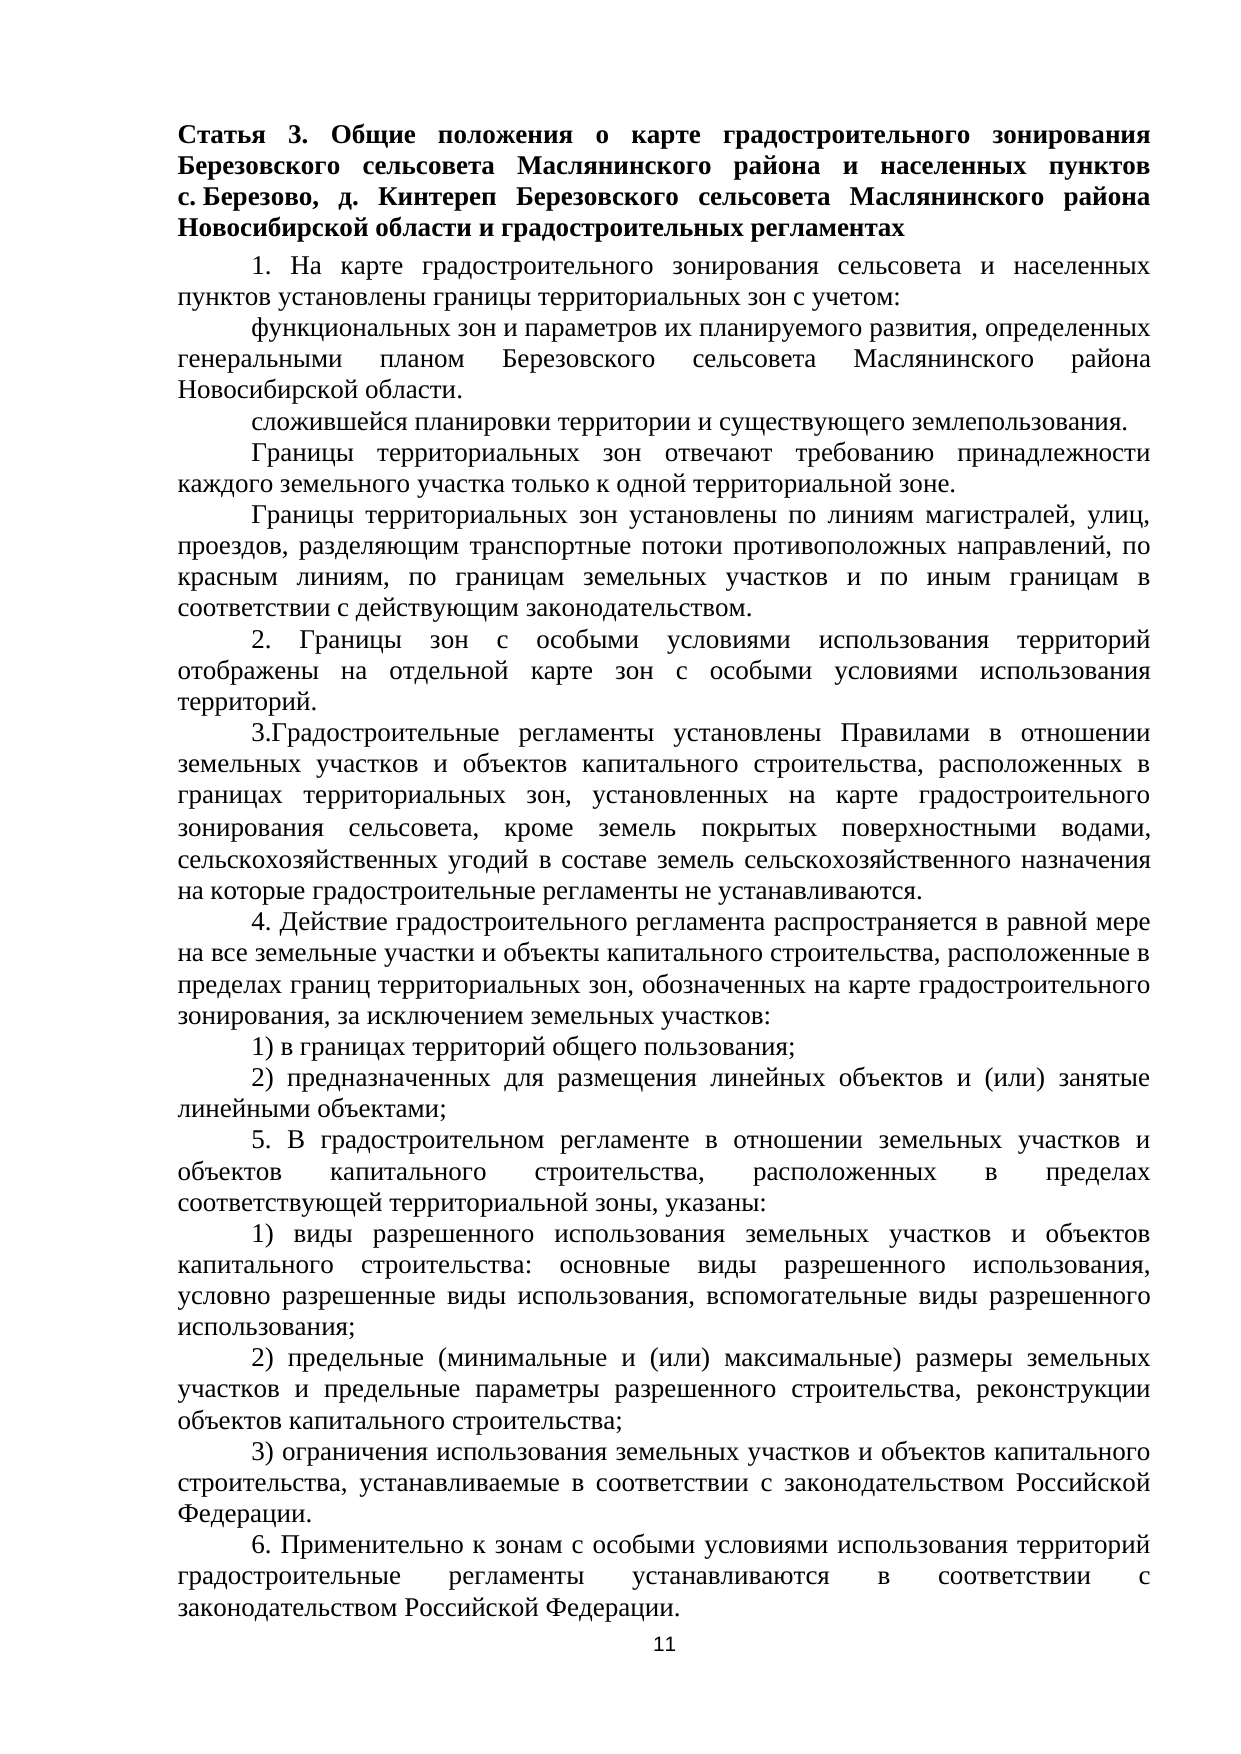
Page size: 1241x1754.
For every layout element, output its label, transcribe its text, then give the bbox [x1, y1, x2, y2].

text функциональных зон и параметров их планируемого развития, определенных генеральными планом Березовского сельсовета Маслянинского района Новосибирской области. [177, 311, 1152, 405]
text 4. Действие градостроительного регламента распространяется в равной мере на все земельные участки и объекты капитального строительства, расположенные в пределах границ территориальных зон, обозначенных на карте градостроительного зонирования, за исключением земельных участков: [177, 905, 1152, 1030]
text 1) виды разрешенного использования земельных участков и объектов капитального строительства: основные виды разрешенного использования, условно разрешенные виды использования, вспомогательные виды разрешенного использования; [177, 1217, 1152, 1341]
text 6. Применительно к зонам с особыми условиями использования территорий градостроительные регламенты устанавливаются в соответствии с законодательством Российской Федерации. [177, 1528, 1152, 1622]
text 3.Градостроительные регламенты установлены Правилами в отношении земельных участков и объектов капитального строительства, расположенных в границах территориальных зон, установленных на карте градостроительного зонирования сельсовета, кроме земель покрытых поверхностными водами, сельскохозяйственных угодий в составе земель сельскохозяйственного назначения на которые градостроительные регламенты не устанавливаются. [177, 716, 1152, 905]
subtitle Статья 3. Общие положения о карте градостроительного зонирования Березовского сельсовета Маслянинского района и населенных пунктов с. Березово, д. Кинтереп Березовского сельсовета Маслянинского района Новосибирской области и градостроительных регламентах [177, 118, 1152, 243]
text 1. На карте градостроительного зонирования сельсовета и населенных пунктов установлены границы территориальных зон с учетом: [177, 249, 1152, 311]
text 5. В градостроительном регламенте в отношении земельных участков и объектов капитального строительства, расположенных в пределах соответствующей территориальной зоны, указаны: [177, 1123, 1152, 1217]
text 1) в границах территорий общего пользования; [177, 1030, 1152, 1061]
text Границы территориальных зон отвечают требованию принадлежности каждого земельного участка только к одной территориальной зоне. [177, 436, 1152, 498]
text Границы территориальных зон установлены по линиям магистралей, улиц, проездов, разделяющим транспортные потоки противоположных направлений, по красным линиям, по границам земельных участков и по иным границам в соответствии с действующим законодательством. [177, 498, 1152, 623]
text 2. Границы зон с особыми условиями использования территорий отображены на отдельной карте зон с особыми условиями использования территорий. [177, 623, 1152, 716]
text сложившейся планировки территории и существующего землепользования. [177, 405, 1152, 436]
text 3) ограничения использования земельных участков и объектов капитального строительства, устанавливаемые в соответствии с законодательством Российской Федерации. [177, 1435, 1152, 1528]
text 2) предназначенных для размещения линейных объектов и (или) занятые линейными объектами; [177, 1061, 1152, 1123]
text 2) предельные (минимальные и (или) максимальные) размеры земельных участков и предельные параметры разрешенного строительства, реконструкции объектов капитального строительства; [177, 1341, 1152, 1435]
